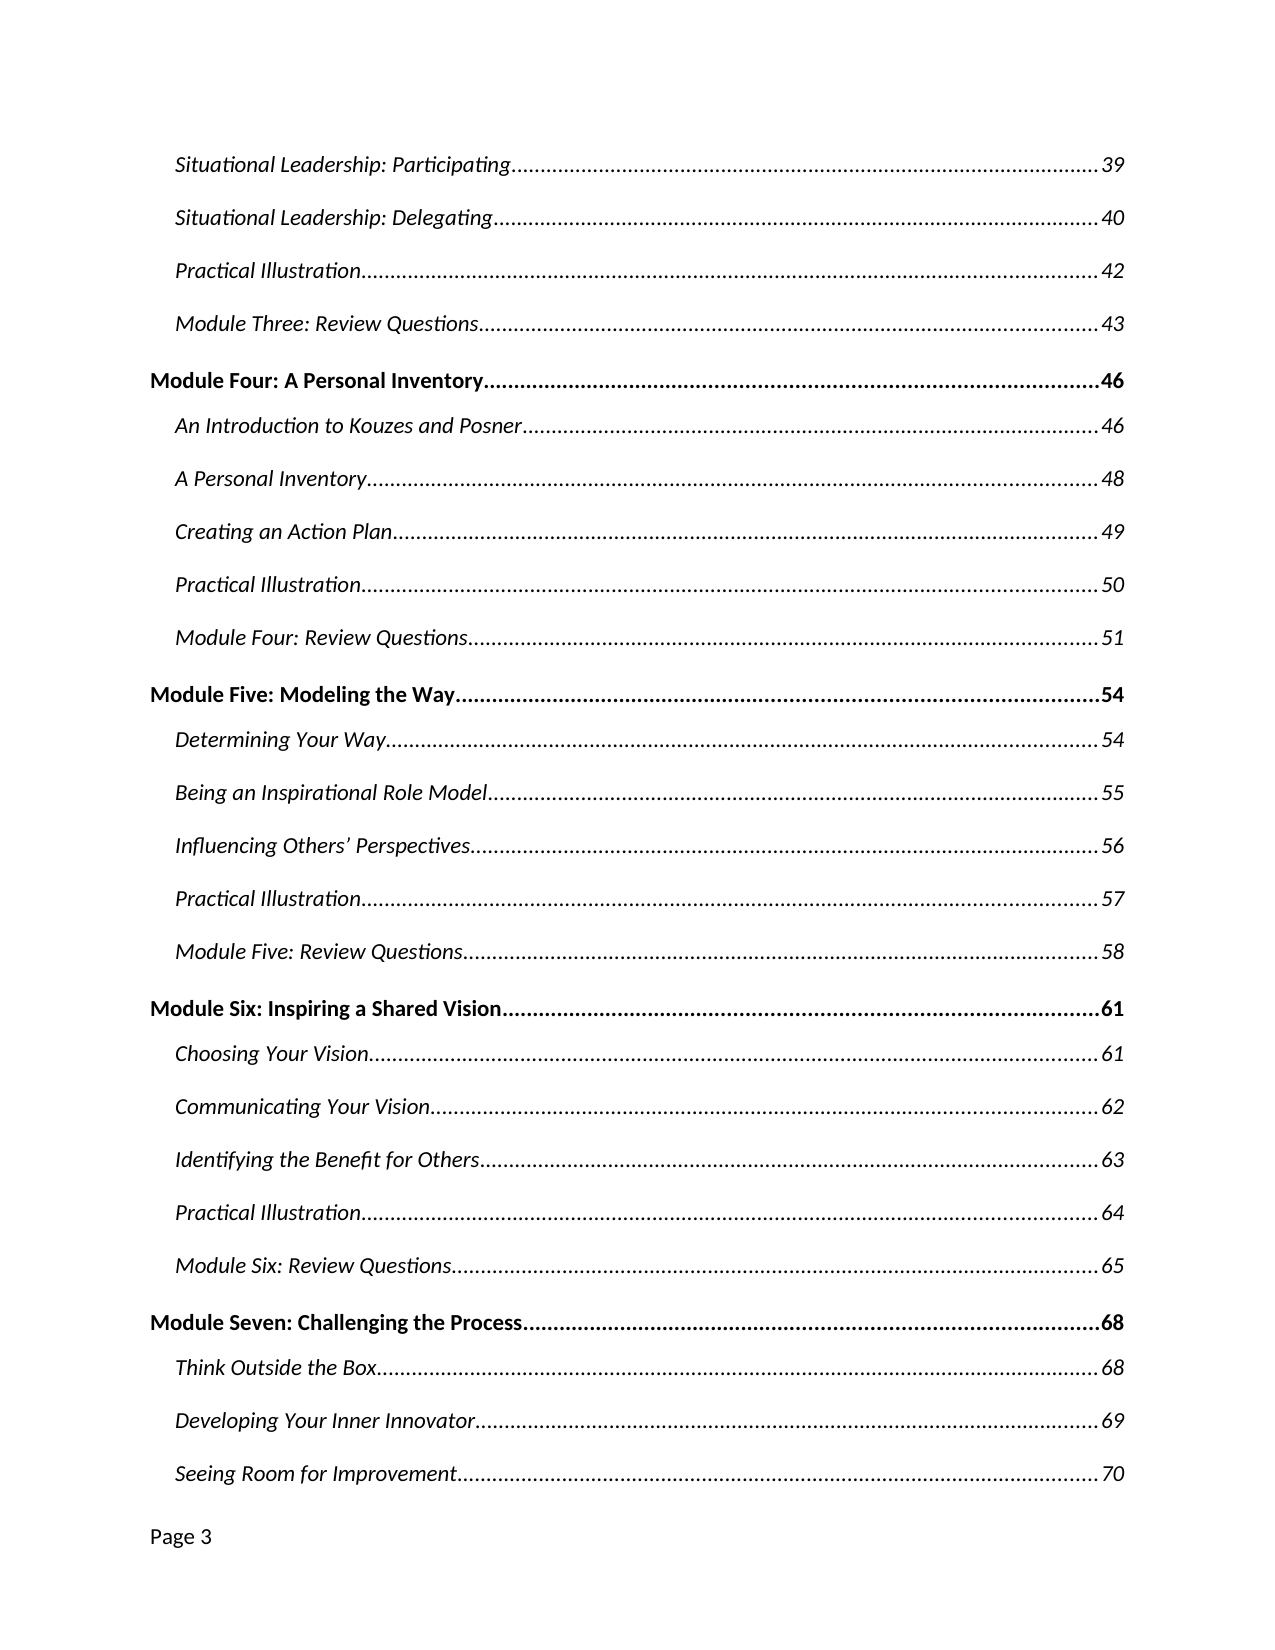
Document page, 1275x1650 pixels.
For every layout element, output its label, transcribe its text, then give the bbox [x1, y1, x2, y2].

text Practical Illustration 50 [361, 570, 1125, 598]
text Choosing Your Vision 61 [175, 1039, 1125, 1067]
text Influencing Others’ Perspectives 56 [175, 831, 1125, 859]
text An Introduction to Kouzes and Posner 46 [175, 411, 1125, 439]
text Situational Leadership: Delegating 40 [175, 203, 1125, 231]
text Practical Illustration 64 [361, 1198, 1125, 1226]
text Module Six: Review Questions 65 [452, 1251, 1125, 1279]
text Developing Your Inner Innovator 69 [175, 1406, 1125, 1434]
text Creating an Action Plan 49 [175, 517, 1125, 545]
text Determining Your Way 54 [175, 725, 1125, 753]
text Module Four: A Personal Inventory 46 [150, 366, 1125, 394]
text Module Three: Review Questions 43 [479, 309, 1125, 337]
text Practical Illustration 42 [361, 256, 1125, 284]
text Identifying the Benefit for Others 63 [175, 1145, 1125, 1173]
text Think Outside the Box 68 [175, 1353, 1125, 1381]
text Module Six: Inspiring a Shared Vision 61 [150, 994, 1125, 1022]
text Seeing Room for Improvement 70 [175, 1459, 1125, 1487]
text Being an Inspirational Role Model 55 [175, 778, 1125, 806]
text Module Five: Review Questions 58 [463, 937, 1125, 965]
text Situational Leadership: Participating 39 [175, 150, 1125, 178]
text A Personal Inventory 48 [175, 464, 1125, 492]
text Communicating Your Vision 62 [175, 1092, 1125, 1120]
text Module Five: Modeling the Way 54 [150, 680, 1125, 708]
text Module Seven: Challenging the Process 68 [150, 1308, 1125, 1336]
text Module Four: Review Questions 51 [468, 623, 1125, 651]
text Practical Illustration 57 [361, 884, 1125, 912]
